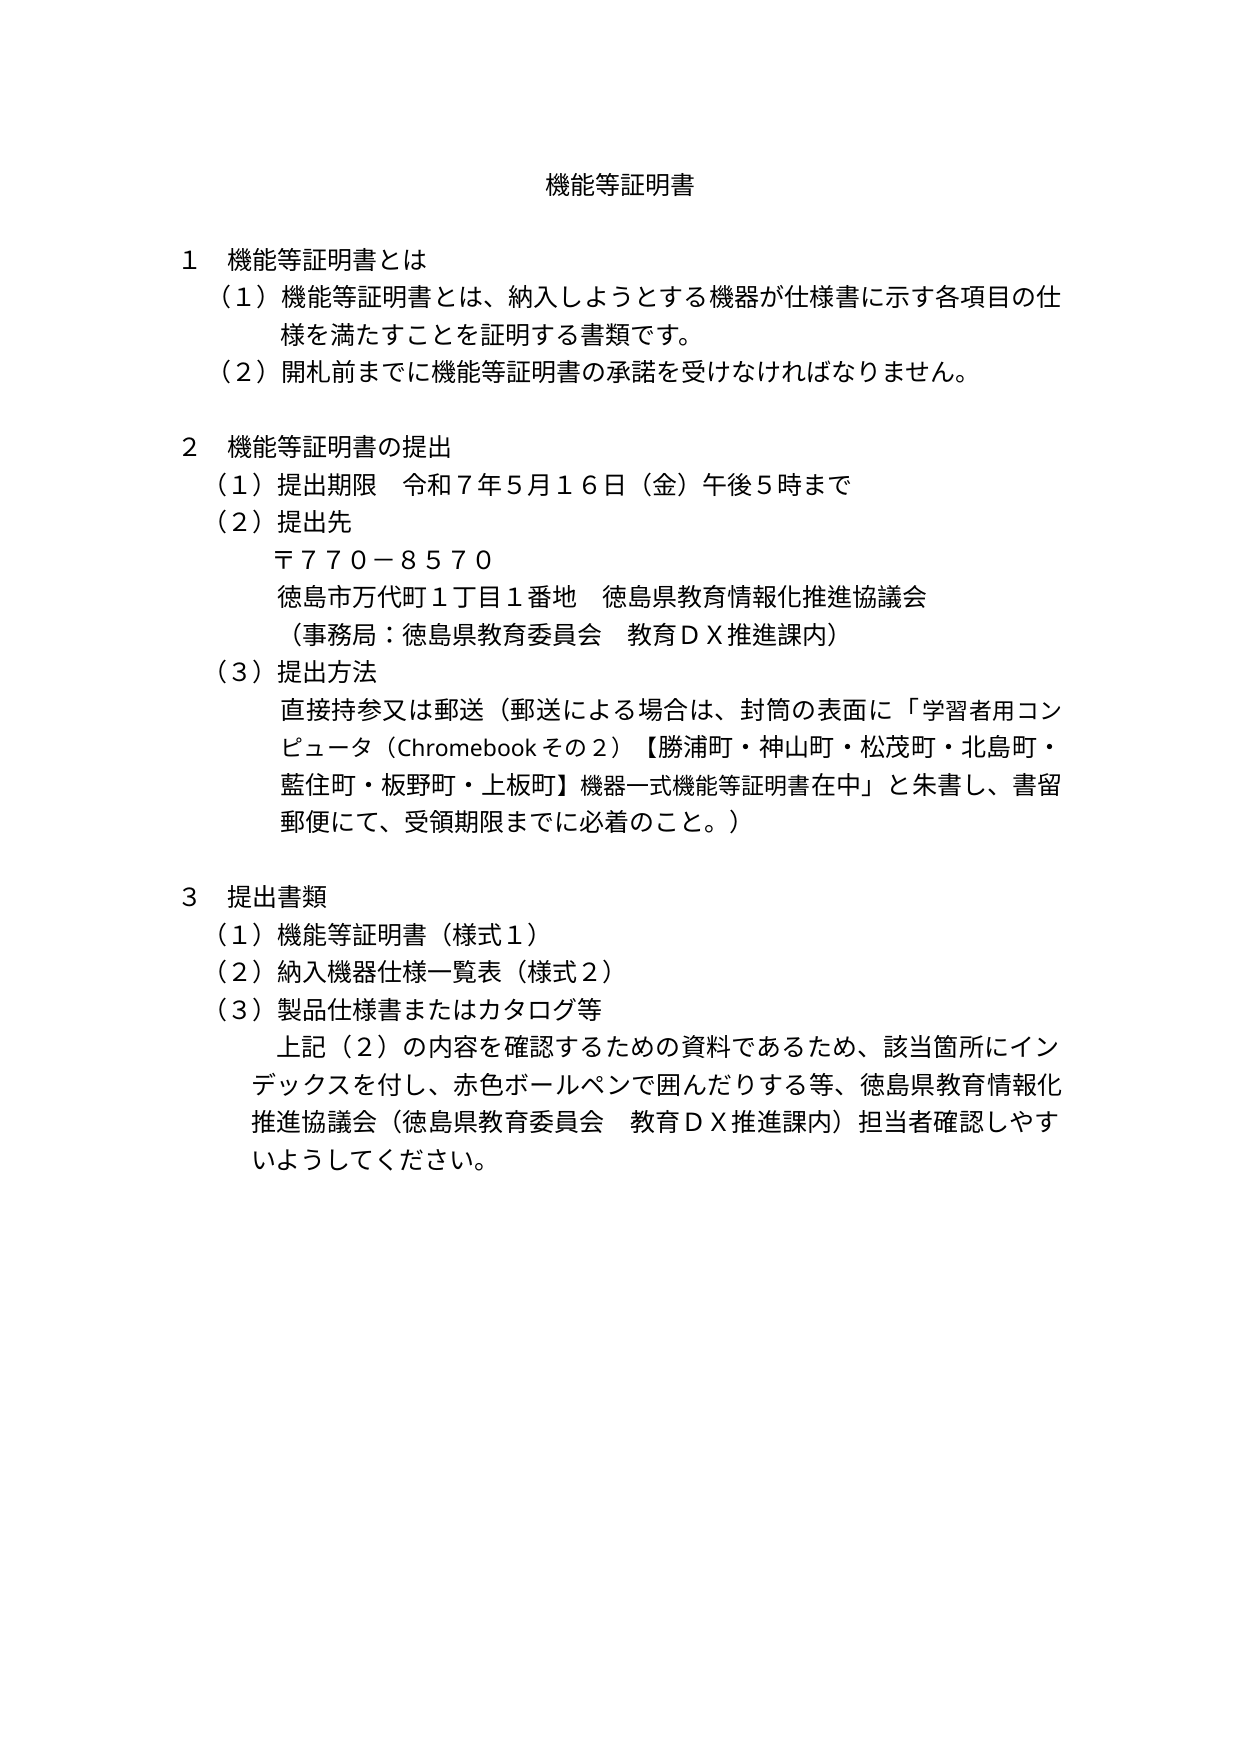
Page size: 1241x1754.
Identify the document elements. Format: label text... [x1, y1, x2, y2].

text 上記（２）の内容を確認するための資料であるため、該当箇所にインデックスを付し、赤色ボールペンで囲んだりする等、徳島県教育情報化推進協議会（徳島県教育委員会 教育ＤＸ推進課内）担当者確認しやすいようしてください。 [251, 1027, 1063, 1177]
text ２ 機能等証明書の提出 [177, 427, 1063, 464]
text （２）納入機器仕様一覧表（様式２） [177, 952, 1063, 989]
text （３）製品仕様書またはカタログ等 [177, 989, 1063, 1027]
text 機能等証明書 [177, 164, 1063, 202]
text 徳島市万代町１丁目１番地 徳島県教育情報化推進協議会 [177, 577, 1063, 614]
text ３ 提出書類 [177, 877, 1063, 914]
text （事務局：徳島県教育委員会 教育ＤＸ推進課内） [177, 614, 1063, 652]
text （１）機能等証明書とは、納入しようとする機器が仕様書に示す各項目の仕様を満たすことを証明する書類です。 [206, 277, 1063, 352]
text 〒７７０－８５７０ [221, 539, 1063, 577]
text １ 機能等証明書とは [177, 239, 1063, 277]
text （２）提出先 [177, 502, 1063, 539]
text （３）提出方法 [177, 652, 1063, 689]
text （２）開札前までに機能等証明書の承諾を受けなければなりません。 [206, 352, 1063, 389]
text （１）提出期限 令和７年５月１６日（金）午後５時まで [177, 464, 1063, 502]
text 直接持参又は郵送（郵送による場合は、封筒の表面に「学習者用コンピュータ（Chromebookその２）【勝浦町・神山町・松茂町・北島町・藍住町・板野町・上板町】機器一式機能等証明書在中」と朱書し、書留郵便にて、受領期限までに必着のこと。） [280, 689, 1063, 839]
text （１）機能等証明書（様式１） [177, 914, 1063, 952]
